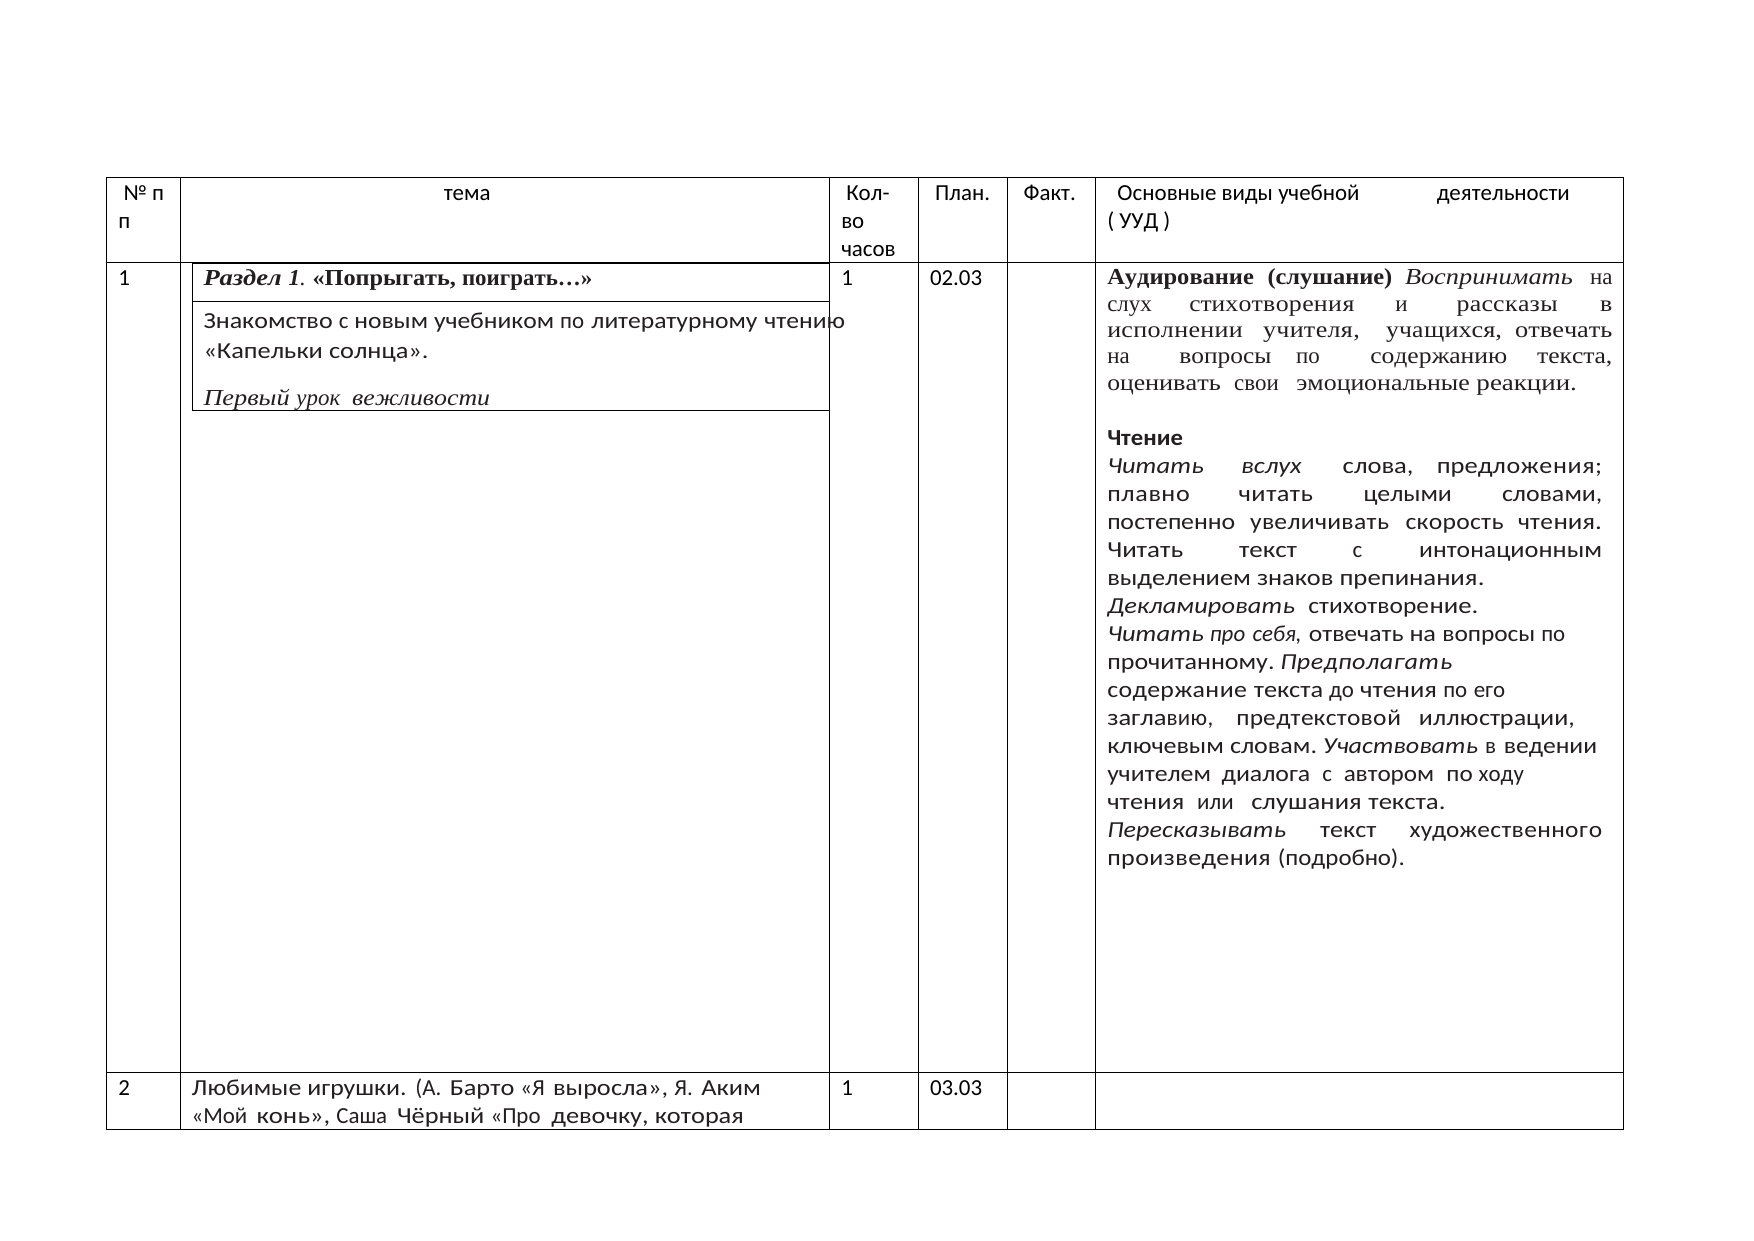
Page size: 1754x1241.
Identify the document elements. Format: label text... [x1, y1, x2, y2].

table_cell 1 [830, 263, 918, 1072]
table_header План. [919, 178, 1007, 262]
table_header Кол-во часов [830, 178, 918, 262]
table_cell 2 [107, 1073, 180, 1129]
table_header тема [181, 178, 829, 262]
table_cell 02.03 [919, 263, 1007, 1072]
table_header № п п [107, 178, 180, 262]
table_cell 03.03 [919, 1073, 1007, 1129]
table_cell [1008, 263, 1095, 1072]
table_header Факт. [1008, 178, 1095, 262]
table_cell 1 [107, 263, 180, 1072]
table_cell Аудирование (слушание) Воспринимать на слух стихотворения и рассказы в исполнении учителя, учащихся, отвечать на вопросы по содержанию текста, оценивать свои эмоциональные реакции. Чтение Читать вслух слова, предложения; плавно читать целыми словами, постепенно увеличивать скорость чтения. Читать текст с интонационным выделением знаков препинания. Декламировать стихотворение. Читать про себя, отвечать на вопросы по прочитанному. Предполагать содержание текста до чтения по его заглавию, предтекстовой иллюстрации, ключевым словам. Участвовать в ведении учителем диалога с автором по ходу чтения или слушания текста. Пересказывать текст художественного произведения (подробно). [1096, 263, 1623, 1072]
table_cell [1008, 1073, 1095, 1129]
table_header Основные виды учебной деятельности ( УУД ) [1096, 178, 1623, 262]
table_cell [181, 263, 829, 1072]
table_cell [1096, 1073, 1623, 1129]
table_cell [181, 1073, 829, 1129]
table_cell 1 [830, 1073, 918, 1129]
